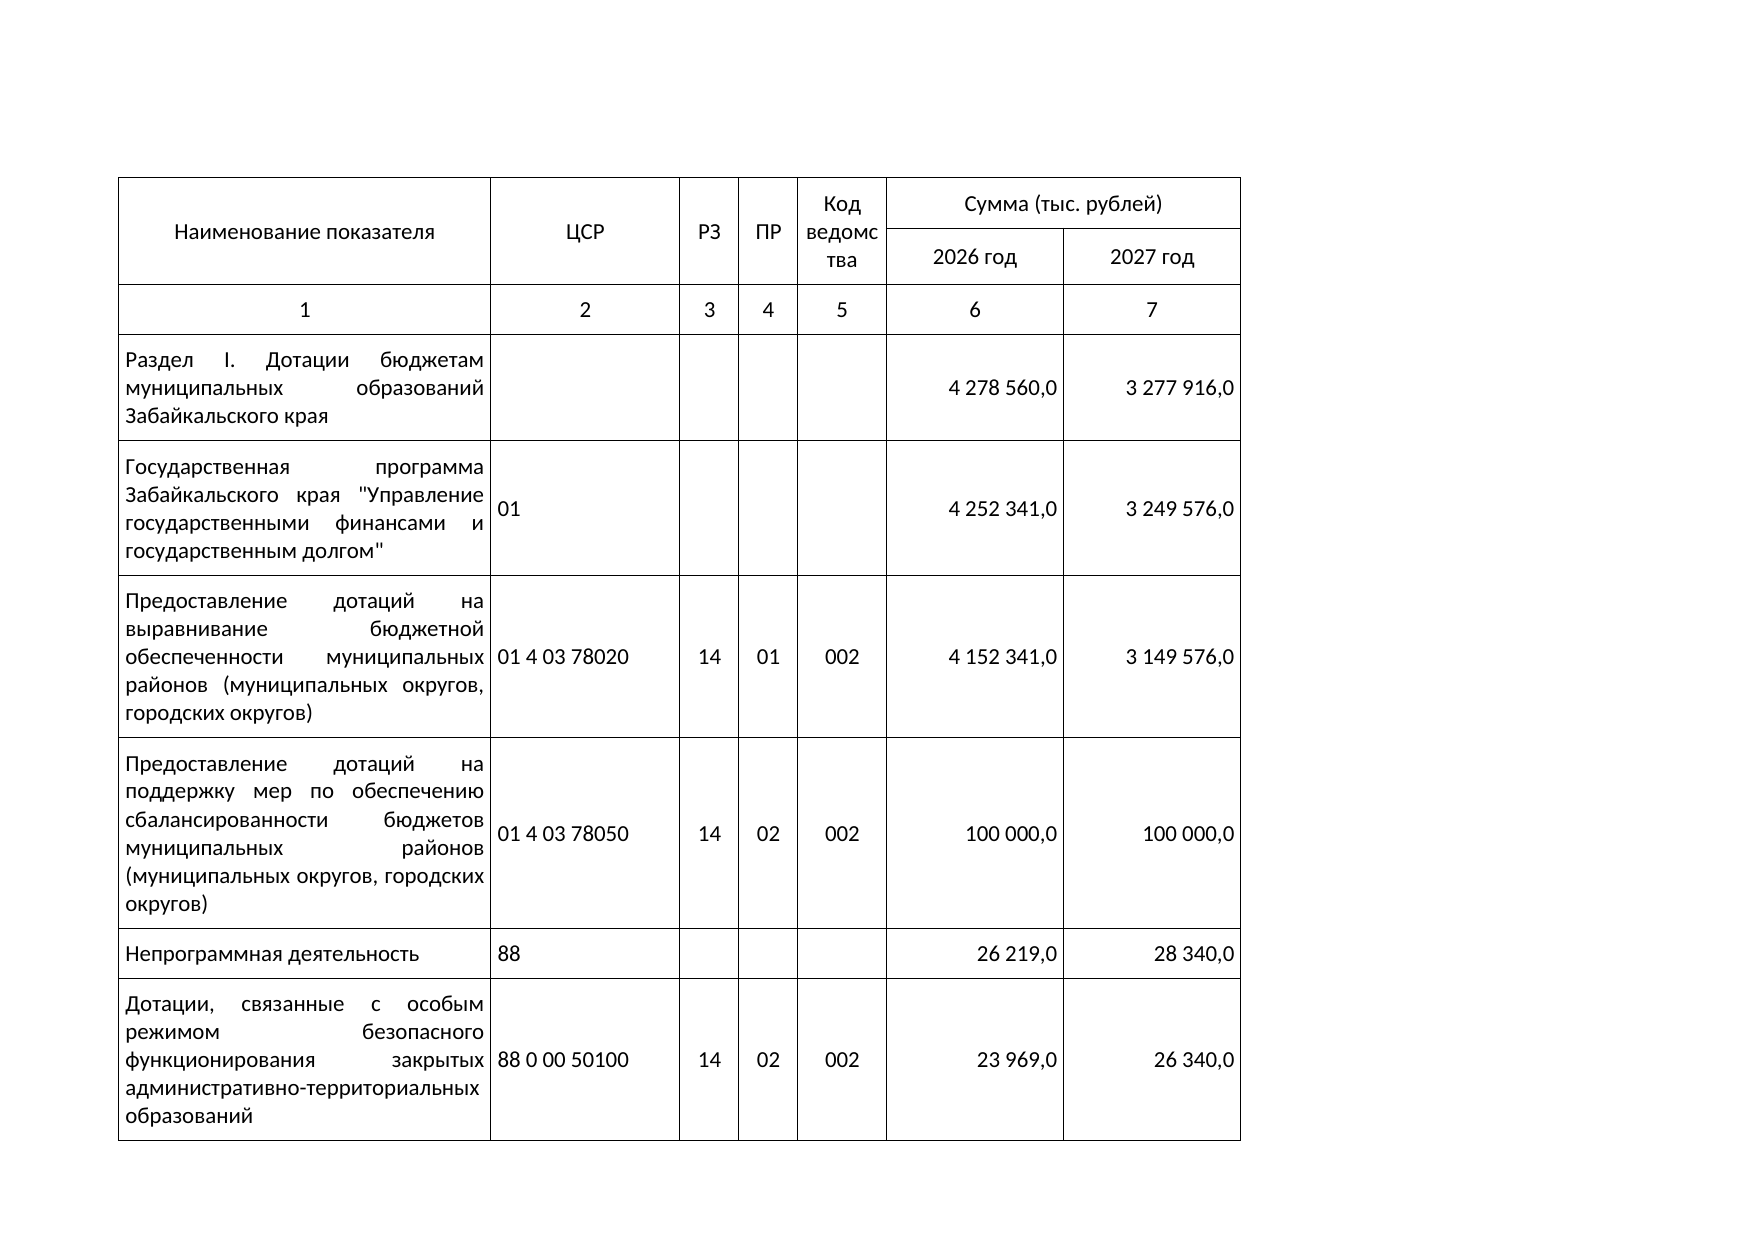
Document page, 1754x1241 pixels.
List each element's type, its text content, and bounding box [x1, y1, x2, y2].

table_cell [739, 335, 797, 440]
table_cell 01 4 03 78020 [491, 576, 679, 737]
table_cell Предоставление дотаций на поддержку мер по обеспечению сбалансированности бюджетов муниципальных районов (муниципальных округов, городских округов) [119, 738, 490, 927]
table_cell [739, 929, 797, 978]
table_cell 02 [739, 738, 797, 927]
table_cell 88 0 00 50100 [491, 979, 679, 1140]
table_cell 002 [798, 979, 886, 1140]
table_cell [680, 335, 738, 440]
table_cell 002 [798, 576, 886, 737]
table_cell 26 340,0 [1064, 979, 1240, 1140]
table_header Сумма (тыс. рублей) [887, 178, 1240, 227]
table_cell 3 249 576,0 [1064, 441, 1240, 574]
table_cell 2027 год [1064, 229, 1240, 283]
table_cell [739, 441, 797, 574]
table_header ПР [739, 178, 797, 283]
table_cell 28 340,0 [1064, 929, 1240, 978]
table_cell 2026 год [887, 229, 1063, 283]
table_cell 100 000,0 [887, 738, 1063, 927]
table_cell 002 [798, 738, 886, 927]
table_header РЗ [680, 178, 738, 283]
table_cell 23 969,0 [887, 979, 1063, 1140]
table_header Код ведомства [798, 178, 886, 283]
table_cell 26 219,0 [887, 929, 1063, 978]
table_cell 01 [491, 441, 679, 574]
table_cell 88 [491, 929, 679, 978]
table_cell 6 [887, 285, 1063, 334]
table_header ЦСР [491, 178, 679, 283]
table_cell 4 278 560,0 [887, 335, 1063, 440]
table_cell 100 000,0 [1064, 738, 1240, 927]
table_cell 7 [1064, 285, 1240, 334]
table_cell 02 [739, 979, 797, 1140]
table_cell 3 [680, 285, 738, 334]
table_cell 14 [680, 576, 738, 737]
table_cell 3 277 916,0 [1064, 335, 1240, 440]
table_cell [491, 335, 679, 440]
table_cell [798, 335, 886, 440]
table_cell 1 [119, 285, 490, 334]
table_cell 4 [739, 285, 797, 334]
table_cell Дотации, связанные с особым режимом безопасного функционирования закрытых административно-территориальных образований [119, 979, 490, 1140]
table_cell 01 4 03 78050 [491, 738, 679, 927]
table_cell 3 149 576,0 [1064, 576, 1240, 737]
table_cell 4 252 341,0 [887, 441, 1063, 574]
table_cell [798, 929, 886, 978]
table_cell Раздел I. Дотации бюджетам муниципальных образований Забайкальского края [119, 335, 490, 440]
table_cell Предоставление дотаций на выравнивание бюджетной обеспеченности муниципальных районов (муниципальных округов, городских округов) [119, 576, 490, 737]
table_header Наименование показателя [119, 178, 490, 283]
table_cell 14 [680, 979, 738, 1140]
table_cell 4 152 341,0 [887, 576, 1063, 737]
table_cell 01 [739, 576, 797, 737]
table_cell 14 [680, 738, 738, 927]
table_cell Непрограммная деятельность [119, 929, 490, 978]
table_cell 5 [798, 285, 886, 334]
table_cell [680, 929, 738, 978]
table_cell [798, 441, 886, 574]
table_cell [680, 441, 738, 574]
table_cell 2 [491, 285, 679, 334]
table_cell Государственная программа Забайкальского края "Управление государственными финансами и государственным долгом" [119, 441, 490, 574]
